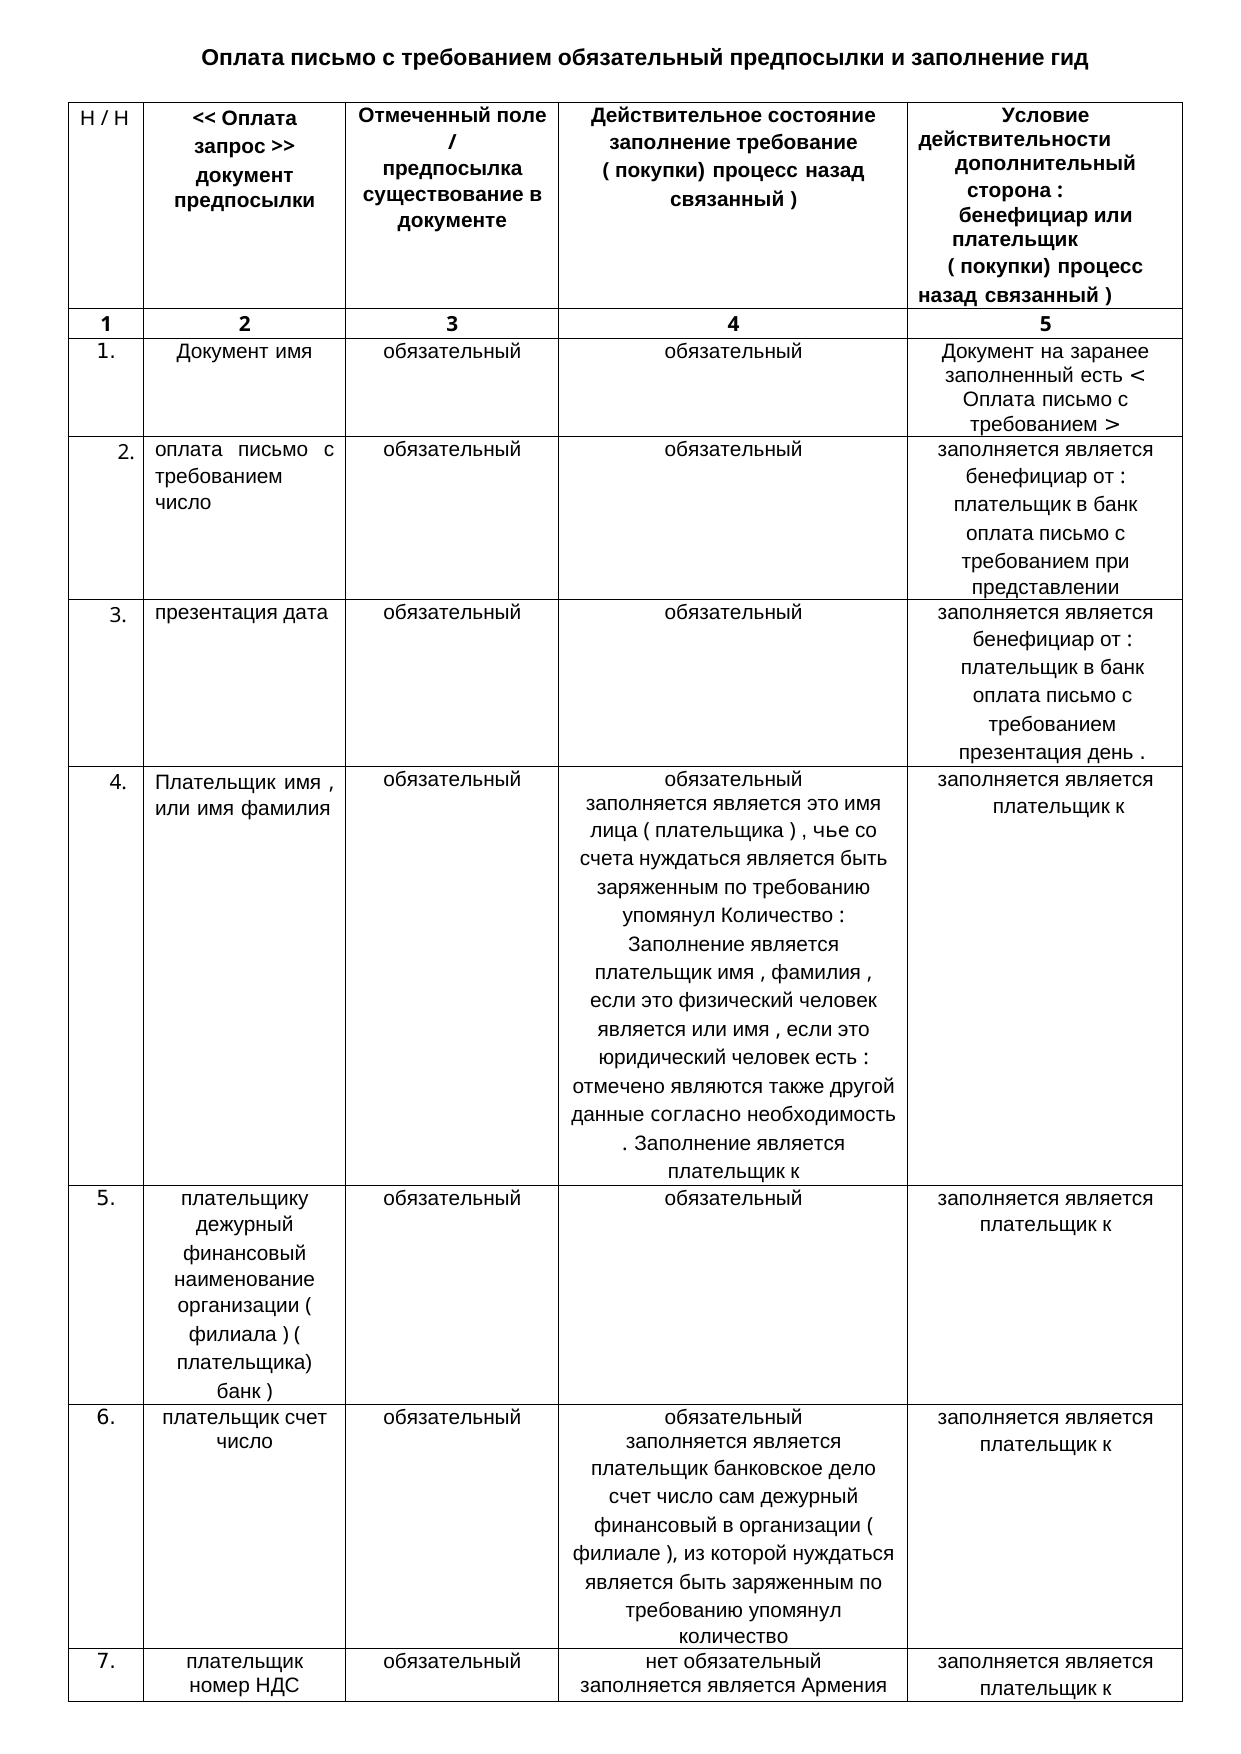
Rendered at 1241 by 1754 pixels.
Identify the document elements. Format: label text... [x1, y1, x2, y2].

table_header Действительное состояние заполнение требование ( покупки) процесс назад связанный ) [559, 103, 907, 308]
table_cell обязательный [559, 339, 907, 436]
table_cell 5. [69, 1186, 143, 1404]
table_cell обязательный [559, 1186, 907, 1404]
table_cell плательщику дежурный финансовый наименование организации ( филиала ) ( плательщика) банк ) [144, 1186, 345, 1404]
table_cell 4 [559, 309, 907, 338]
table_cell 2 [144, 309, 345, 338]
text Оплата письмо с требованием обязательный предпосылки и заполнение гид [118, 44, 1171, 71]
table_cell плательщик счет число [144, 1405, 345, 1648]
table_cell 1. [69, 339, 143, 436]
table_cell 5 [908, 309, 1182, 338]
table_cell заполняется является плательщик к [908, 767, 1182, 1184]
table_header Условие действительности дополнительный сторона : бенефициар или плательщик ( покупки) процесс назад связанный ) [908, 103, 1182, 308]
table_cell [908, 1649, 1182, 1701]
table_cell заполняется является бенефициар от : плательщик в банк оплата письмо с требованием презентация день . [908, 600, 1182, 766]
table_header << Оплата запрос >> документ предпосылки [144, 103, 345, 308]
table_header Н / Н [69, 103, 143, 308]
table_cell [144, 1649, 345, 1701]
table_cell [908, 1405, 1182, 1648]
table_cell [69, 437, 143, 599]
table_cell оплата письмо с требованием число [144, 437, 345, 599]
table_cell обязательный заполняется является это имя лица ( плательщика ) , чье со счета нуждаться является быть заряженным по требованию упомянул Количество : Заполнение является плательщик имя , фамилия , если это физический человек является или имя , если это юридический человек есть : отмечено являются также другой данные согласно​ необходимость . Заполнение является плательщик к [559, 767, 907, 1184]
table_cell Плательщик имя , или имя фамилия [144, 767, 345, 1184]
table_cell обязательный заполняется является плательщик банковское дело счет число сам дежурный финансовый в организации ( филиале ), из которой нуждаться является быть заряженным по требованию упомянул количество [559, 1405, 907, 1648]
table_cell [69, 767, 143, 1184]
table_cell Документ имя [144, 339, 345, 436]
table_cell обязательный [346, 1649, 558, 1701]
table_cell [559, 1649, 907, 1701]
table_cell обязательный [559, 437, 907, 599]
table_cell [69, 600, 143, 766]
table_cell 7. [69, 1649, 143, 1701]
table_cell Документ на заранее заполненный есть < Оплата письмо с требованием > [908, 339, 1182, 436]
table_cell обязательный [346, 600, 558, 766]
table_cell обязательный [559, 600, 907, 766]
table_cell 6. [69, 1405, 143, 1648]
table_cell обязательный [346, 1186, 558, 1404]
table_cell обязательный [346, 767, 558, 1184]
table_cell 3 [346, 309, 558, 338]
table_header Отмеченный поле / предпосылка существование в документе [346, 103, 558, 308]
table_cell 1 [69, 309, 143, 338]
table_cell заполняется является плательщик к [908, 1186, 1182, 1404]
table_cell презентация дата [144, 600, 345, 766]
table_cell обязательный [346, 339, 558, 436]
table_cell обязательный [346, 437, 558, 599]
table_cell заполняется является бенефициар от : плательщик в банк оплата письмо с требованием при представлении [908, 437, 1182, 599]
table_cell обязательный [346, 1405, 558, 1648]
